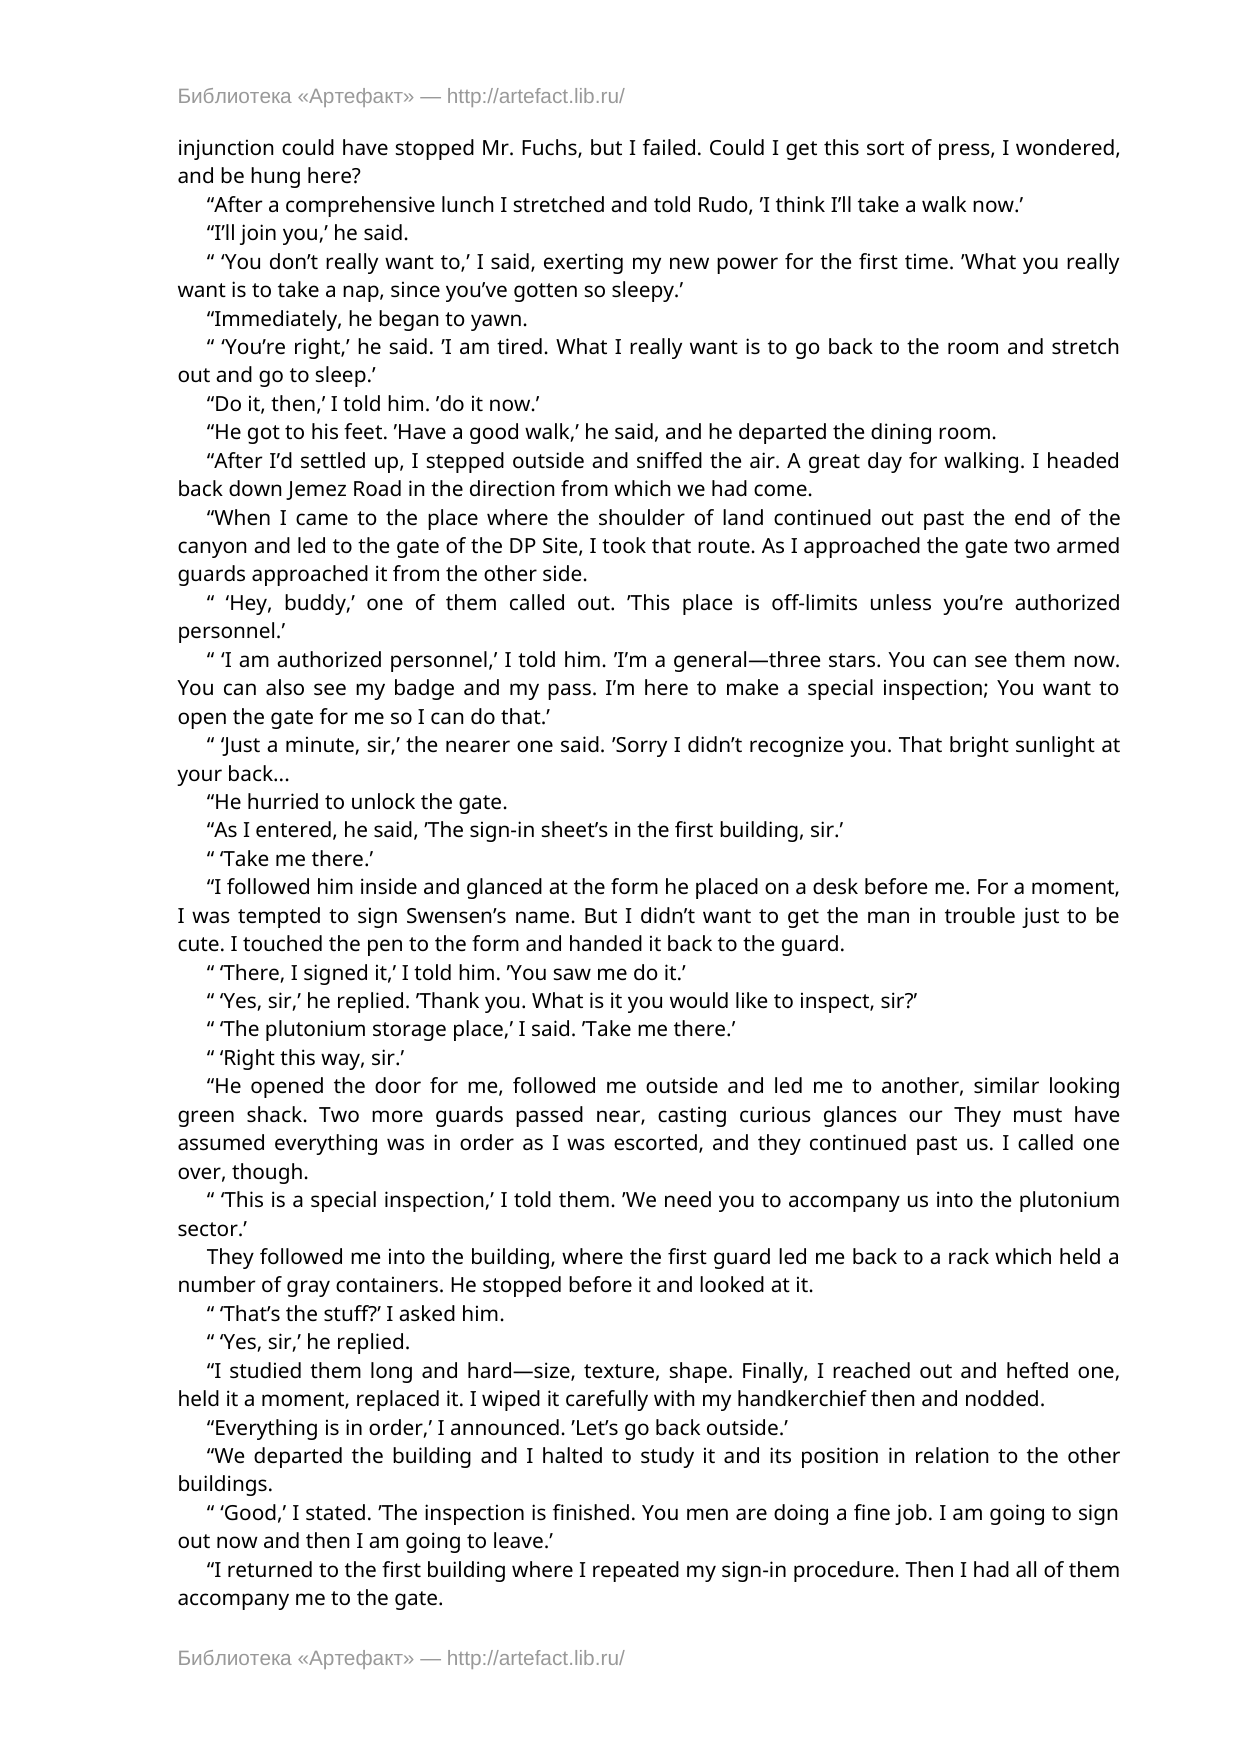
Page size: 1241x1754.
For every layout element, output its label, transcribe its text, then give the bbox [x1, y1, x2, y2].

text “He opened the door for me, followed me outside and led me to another, similar looking green shack. Two more guards passed near, casting curious glances our They must have assumed everything was in order as I was escorted, and they continued past us. I called one over, though. [177, 1071, 1122, 1185]
text “Everything is in order,’ I announced. ’Let’s go back outside.’ [177, 1413, 1122, 1441]
text “I returned to the first building where I repeated my sign-in procedure. Then I had all of them accompany me to the gate. [177, 1555, 1122, 1612]
text “ ‘There, I signed it,’ I told him. ’You saw me do it.’ [177, 958, 1122, 986]
text “We departed the building and I halted to study it and its position in relation to the other buildings. [177, 1441, 1122, 1498]
text “ ‘Yes, sir,’ he replied. [177, 1327, 1122, 1356]
text “He hurried to unlock the gate. [177, 787, 1122, 816]
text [177, 133, 1122, 190]
text “As I entered, he said, ’The sign-in sheet’s in the first building, sir.’ [177, 816, 1122, 844]
text “He got to his feet. ’Have a good walk,’ he said, and he departed the dining room. [177, 417, 1122, 446]
text “Immediately, he began to yawn. [177, 304, 1122, 332]
text “When I came to the place where the shoulder of land continued out past the end of the canyon and led to the gate of the DP Site, I took that route. As I approached the gate two armed guards approached it from the other side. [177, 503, 1122, 588]
text “ ‘I am authorized personnel,’ I told him. ’I’m a general—three stars. You can see them now. You can also see my badge and my pass. I’m here to make a special inspection; You want to open the gate for me so I can do that.’ [177, 645, 1122, 730]
text “I studied them long and hard—size, texture, shape. Finally, I reached out and hefted one, held it a moment, replaced it. I wiped it carefully with my handkerchief then and nodded. [177, 1356, 1122, 1413]
text They followed me into the building, where the first guard led me back to a rack which held a number of gray containers. He stopped before it and looked at it. [177, 1242, 1122, 1299]
text “ ‘Take me there.’ [177, 844, 1122, 872]
text “I followed him inside and glanced at the form he placed on a desk before me. For a moment, I was tempted to sign Swensen’s name. But I didn’t want to get the man in trouble just to be cute. I touched the pen to the form and handed it back to the guard. [177, 872, 1122, 958]
text “ ‘That’s the stuff?’ I asked him. [177, 1299, 1122, 1327]
text “ ‘This is a special inspection,’ I told them. ’We need you to accompany us into the plutonium sector.’ [177, 1185, 1122, 1242]
text “After I’d settled up, I stepped outside and sniffed the air. A great day for walking. I headed back down Jemez Road in the direction from which we had come. [177, 446, 1122, 503]
text “After a comprehensive lunch I stretched and told Rudo, ’I think I’ll take a walk now.’ [177, 190, 1122, 218]
text “ ‘The plutonium storage place,’ I said. ’Take me there.’ [177, 1014, 1122, 1043]
text “ ‘You don’t really want to,’ I said, exerting my new power for the first time. ’What you really want is to take a nap, since you’ve gotten so sleepy.’ [177, 247, 1122, 304]
text “ ‘Good,’ I stated. ’The inspection is finished. You men are doing a fine job. I am going to sign out now and then I am going to leave.’ [177, 1498, 1122, 1555]
text “ ‘You’re right,’ he said. ’I am tired. What I really want is to go back to the room and stretch out and go to sleep.’ [177, 332, 1122, 389]
text “ ‘Just a minute, sir,’ the nearer one said. ’Sorry I didn’t recognize you. That bright sunlight at your back... [177, 730, 1122, 787]
text “I’ll join you,’ he said. [177, 218, 1122, 247]
text “ ‘Hey, buddy,’ one of them called out. ’This place is off-limits unless you’re authorized personnel.’ [177, 588, 1122, 645]
text “ ‘Yes, sir,’ he replied. ’Thank you. What is it you would like to inspect, sir?’ [177, 986, 1122, 1014]
text “Do it, then,’ I told him. ’do it now.’ [177, 389, 1122, 417]
text “ ‘Right this way, sir.’ [177, 1043, 1122, 1071]
